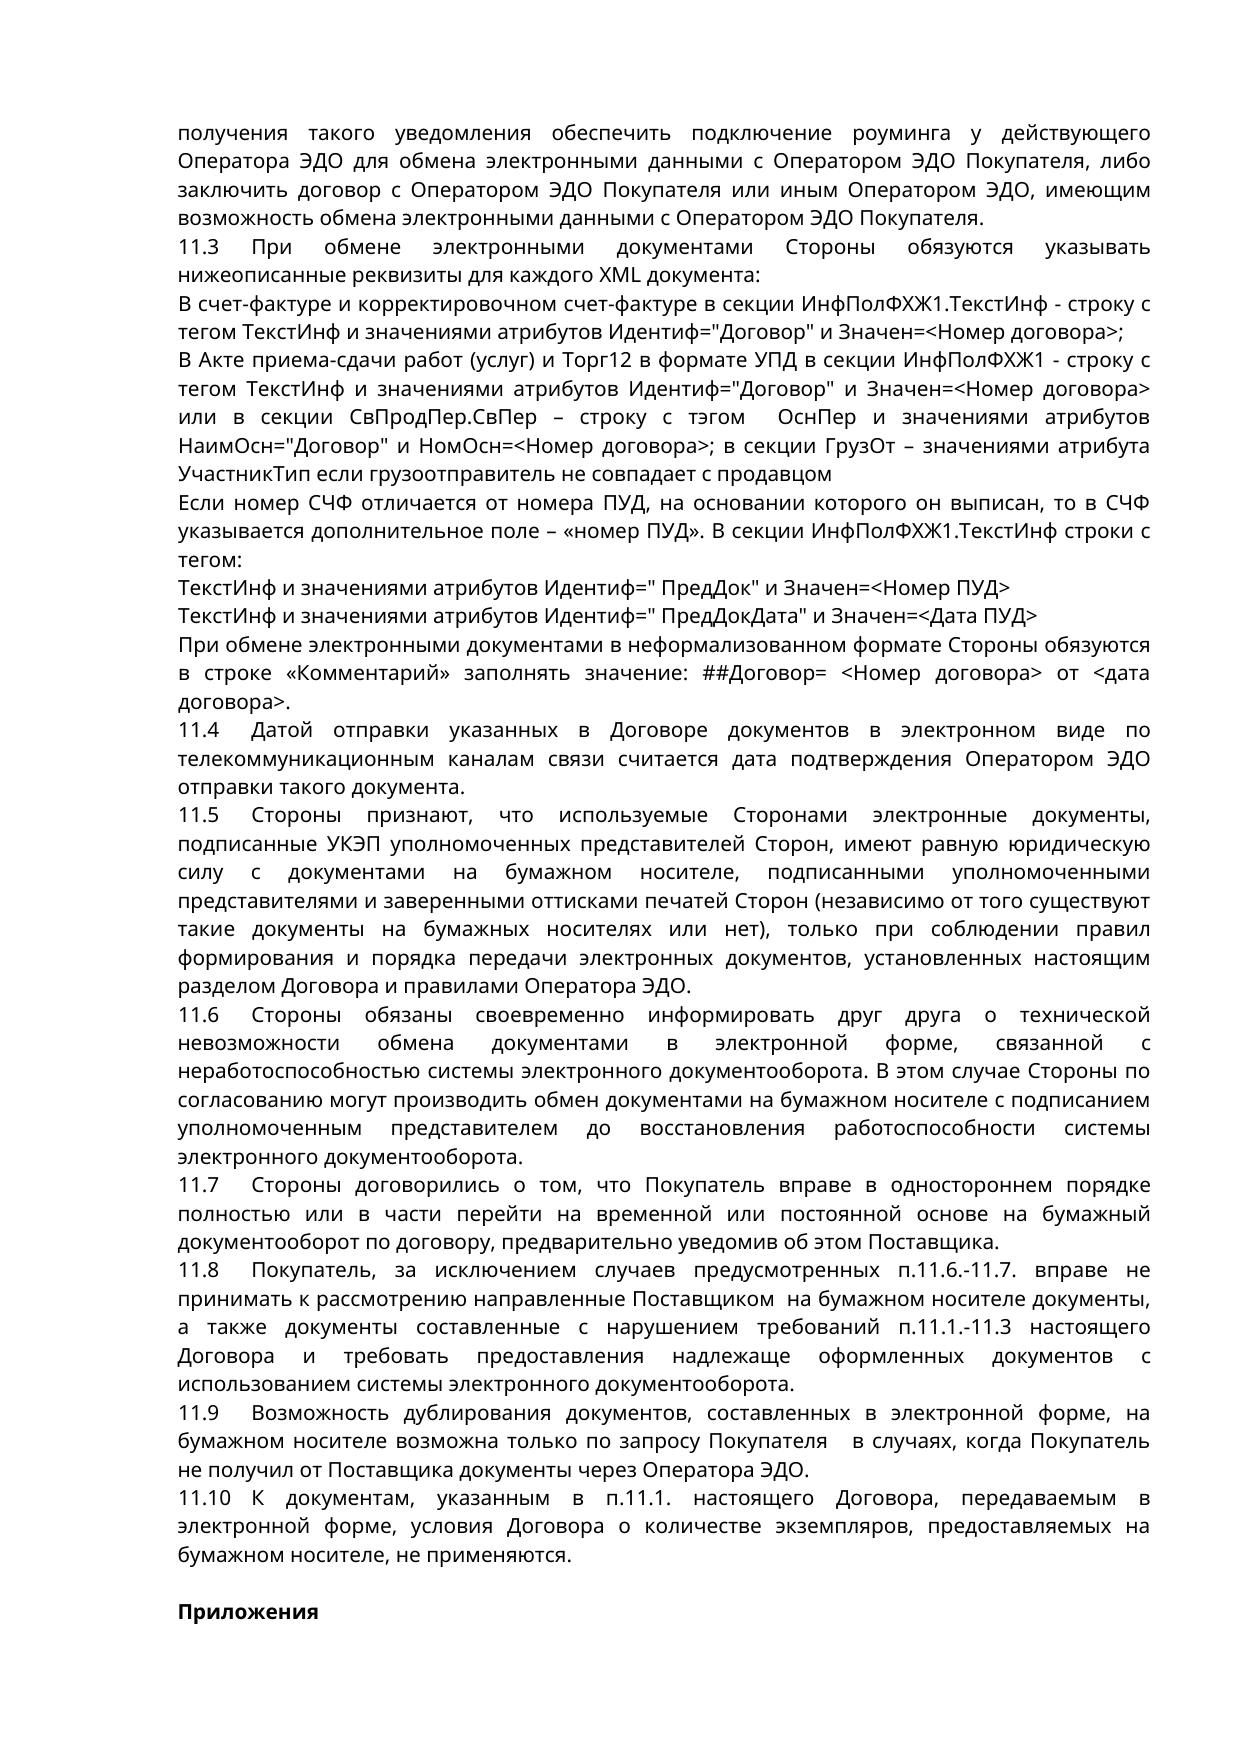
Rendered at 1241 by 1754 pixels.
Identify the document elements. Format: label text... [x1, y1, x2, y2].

list Стороны договорились о том, что Покупатель вправе в одностороннем порядке полностью или в части перейти на временной или постоянной основе на бумажный документооборот по договору, предварительно уведомив об этом Поставщика. [177, 1170, 1152, 1256]
list Покупатель, за исключением случаев предусмотренных п.11.6.-11.7. вправе не принимать к рассмотрению направленные Поставщиком на бумажном носителе документы, а также документы составленные с нарушением требований п.11.1.-11.3 настоящего Договора и требовать предоставления надлежаще оформленных документов с использованием системы электронного документооборота. [177, 1256, 1152, 1398]
list Если номер СЧФ отличается от номера ПУД, на основании которого он выписан, то в СЧФ указывается дополнительное поле – «номер ПУД». В секции ИнфПолФХЖ1.ТекстИнф строки с тегом: [178, 488, 1152, 573]
list При обмене электронными документами Стороны обязуются указывать нижеописанные реквизиты для каждого XML документа: [177, 232, 1152, 289]
list При обмене электронными документами в неформализованном формате Стороны обязуются в строке «Комментарий» заполнять значение: ##Договор= <Номер договора> от <дата договора>. [178, 630, 1152, 715]
list Стороны признают, что используемые Сторонами электронные документы, подписанные УКЭП уполномоченных представителей Сторон, имеют равную юридическую силу с документами на бумажном носителе, подписанными уполномоченными представителями и заверенными оттисками печатей Сторон (независимо от того существуют такие документы на бумажных носителях или нет), только при соблюдении правил формирования и порядка передачи электронных документов, установленных настоящим разделом Договора и правилами Оператора ЭДО. [177, 801, 1152, 1000]
list Датой отправки указанных в Договоре документов в электронном виде по телекоммуникационным каналам связи считается дата подтверждения Оператором ЭДО отправки такого документа. [177, 715, 1152, 801]
list ТекстИнф и значениями атрибутов Идентиф=" ПредДокДата" и Значен=<Дата ПУД> [178, 602, 1152, 630]
list К документам, указанным в п.11.1. настоящего Договора, передаваемым в электронной форме, условия Договора о количестве экземпляров, предоставляемых на бумажном носителе, не применяются. [177, 1483, 1152, 1568]
list В счет-фактуре и корректировочном счет-фактуре в секции ИнфПолФХЖ1.ТекстИнф - строку с тегом ТекстИнф и значениями атрибутов Идентиф="Договор" и Значен=<Номер договора>; [178, 289, 1152, 346]
list Стороны обязаны своевременно информировать друг друга о технической невозможности обмена документами в электронной форме, связанной с неработоспособностью системы электронного документооборота. В этом случае Стороны по согласованию могут производить обмен документами на бумажном носителе с подписанием уполномоченным представителем до восстановления работоспособности системы электронного документооборота. [177, 1000, 1152, 1170]
list Возможность дублирования документов, составленных в электронной форме, на бумажном носителе возможна только по запросу Покупателя в случаях, когда Покупатель не получил от Поставщика документы через Оператора ЭДО. [177, 1398, 1152, 1483]
list В Акте приема-сдачи работ (услуг) и Торг12 в формате УПД в секции ИнфПолФХЖ1 - строку с тегом ТекстИнф и значениями атрибутов Идентиф="Договор" и Значен=<Номер договора> или в секции СвПродПер.СвПер – строку с тэгом ОснПер и значениями атрибутов НаимОсн="Договор" и НомОсн=<Номер договора>; в секции ГрузОт – значениями атрибута УчастникТип если грузоотправитель не совпадает с продавцом [178, 346, 1152, 488]
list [177, 118, 1152, 232]
list ТекстИнф и значениями атрибутов Идентиф=" ПредДок" и Значен=<Номер ПУД> [178, 573, 1152, 602]
text Приложения [177, 1597, 1152, 1625]
